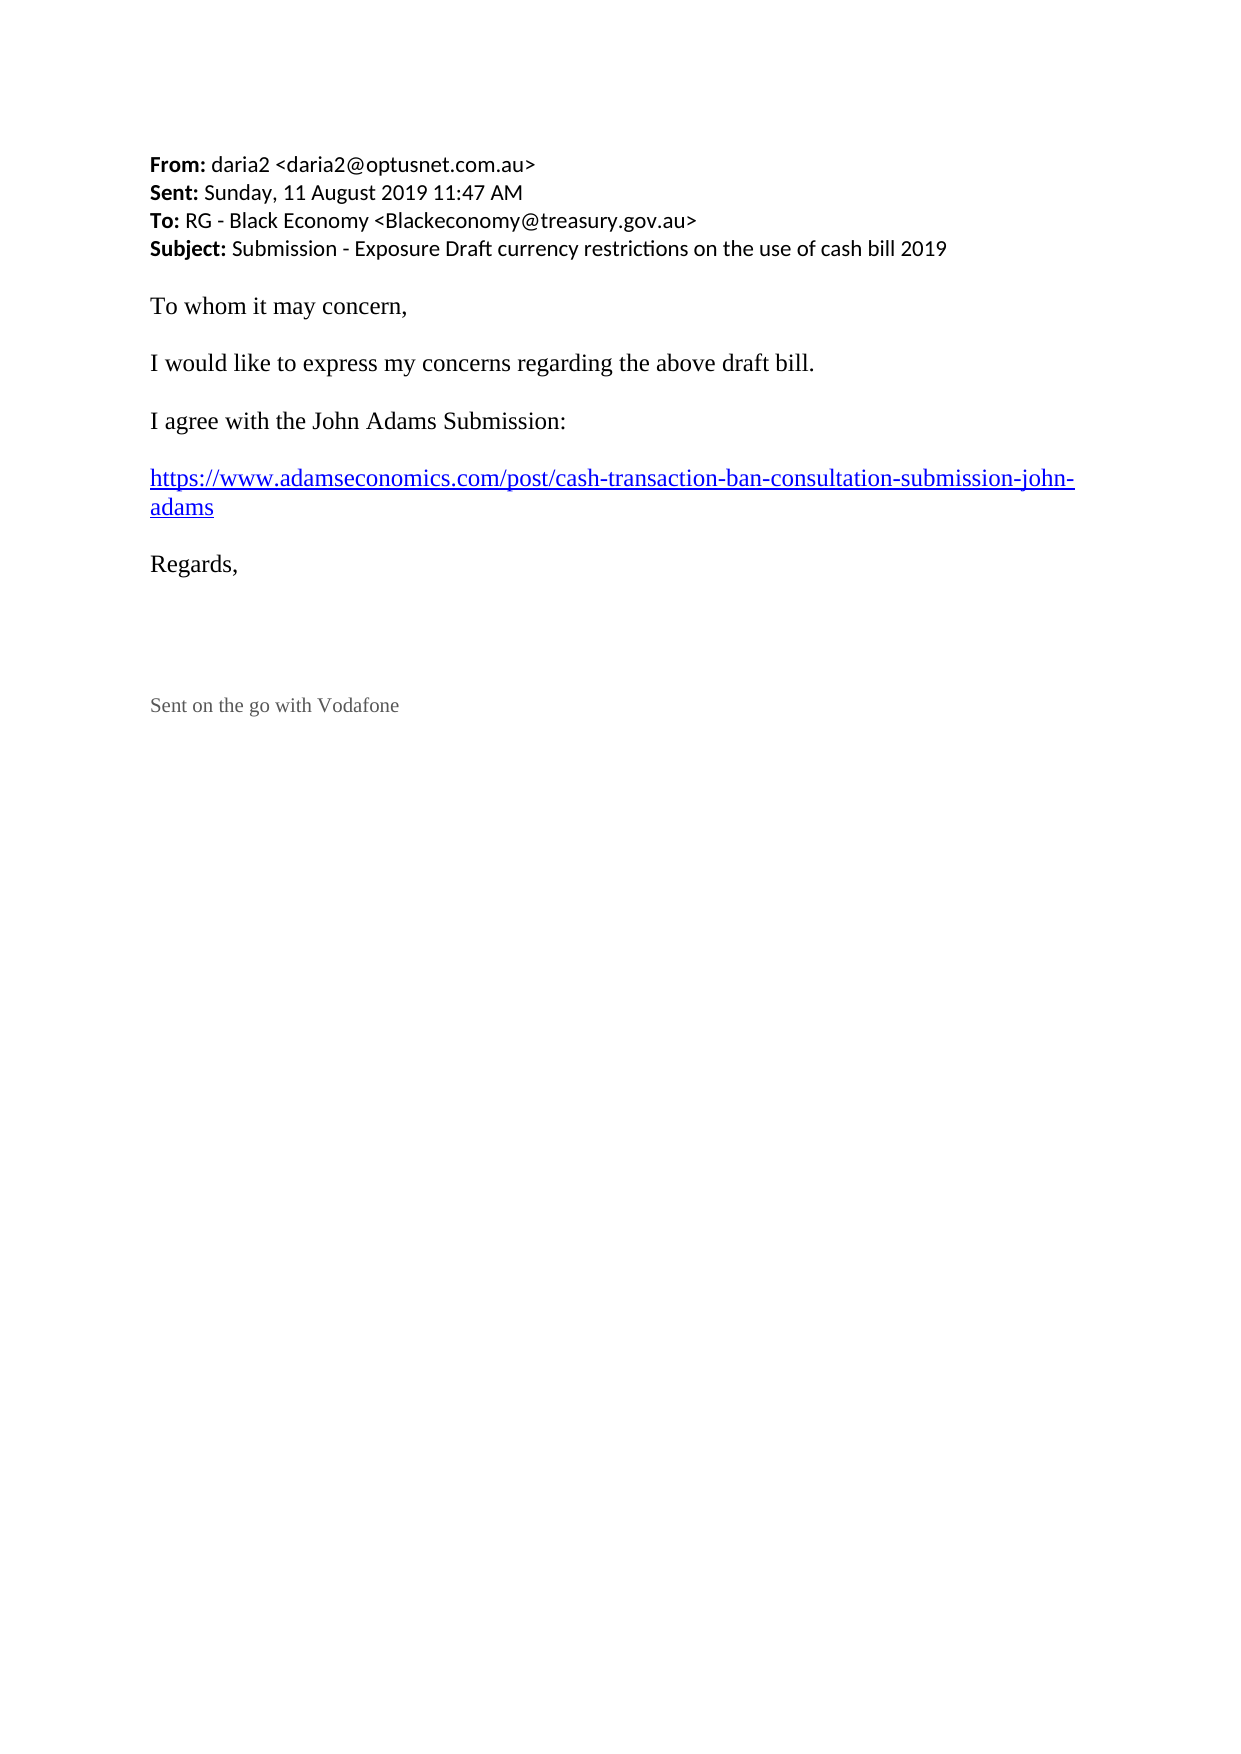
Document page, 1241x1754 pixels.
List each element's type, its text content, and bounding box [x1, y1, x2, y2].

text I would like to express my concerns regarding the above draft bill. [150, 348, 1090, 377]
text From: daria2 <daria2@optusnet.com.au> Sent: Sunday, 11 August 2019 11:47 AM To: RG - Black Economy <Blackeconomy@treasury.gov.au> Subject: Submission - Exposure Draft currency restrictions on the use of cash bill 2019 [150, 150, 1090, 262]
text To whom it may concern, [150, 291, 1090, 319]
text Sent on the go with Vodafone [150, 693, 1090, 717]
text I agree with the John Adams Submission: [150, 406, 1090, 434]
text https://www.adamseconomics.com/post/cash-transaction-ban-consultation-submission-john-adams [150, 463, 1090, 521]
text Regards, [150, 549, 1090, 578]
